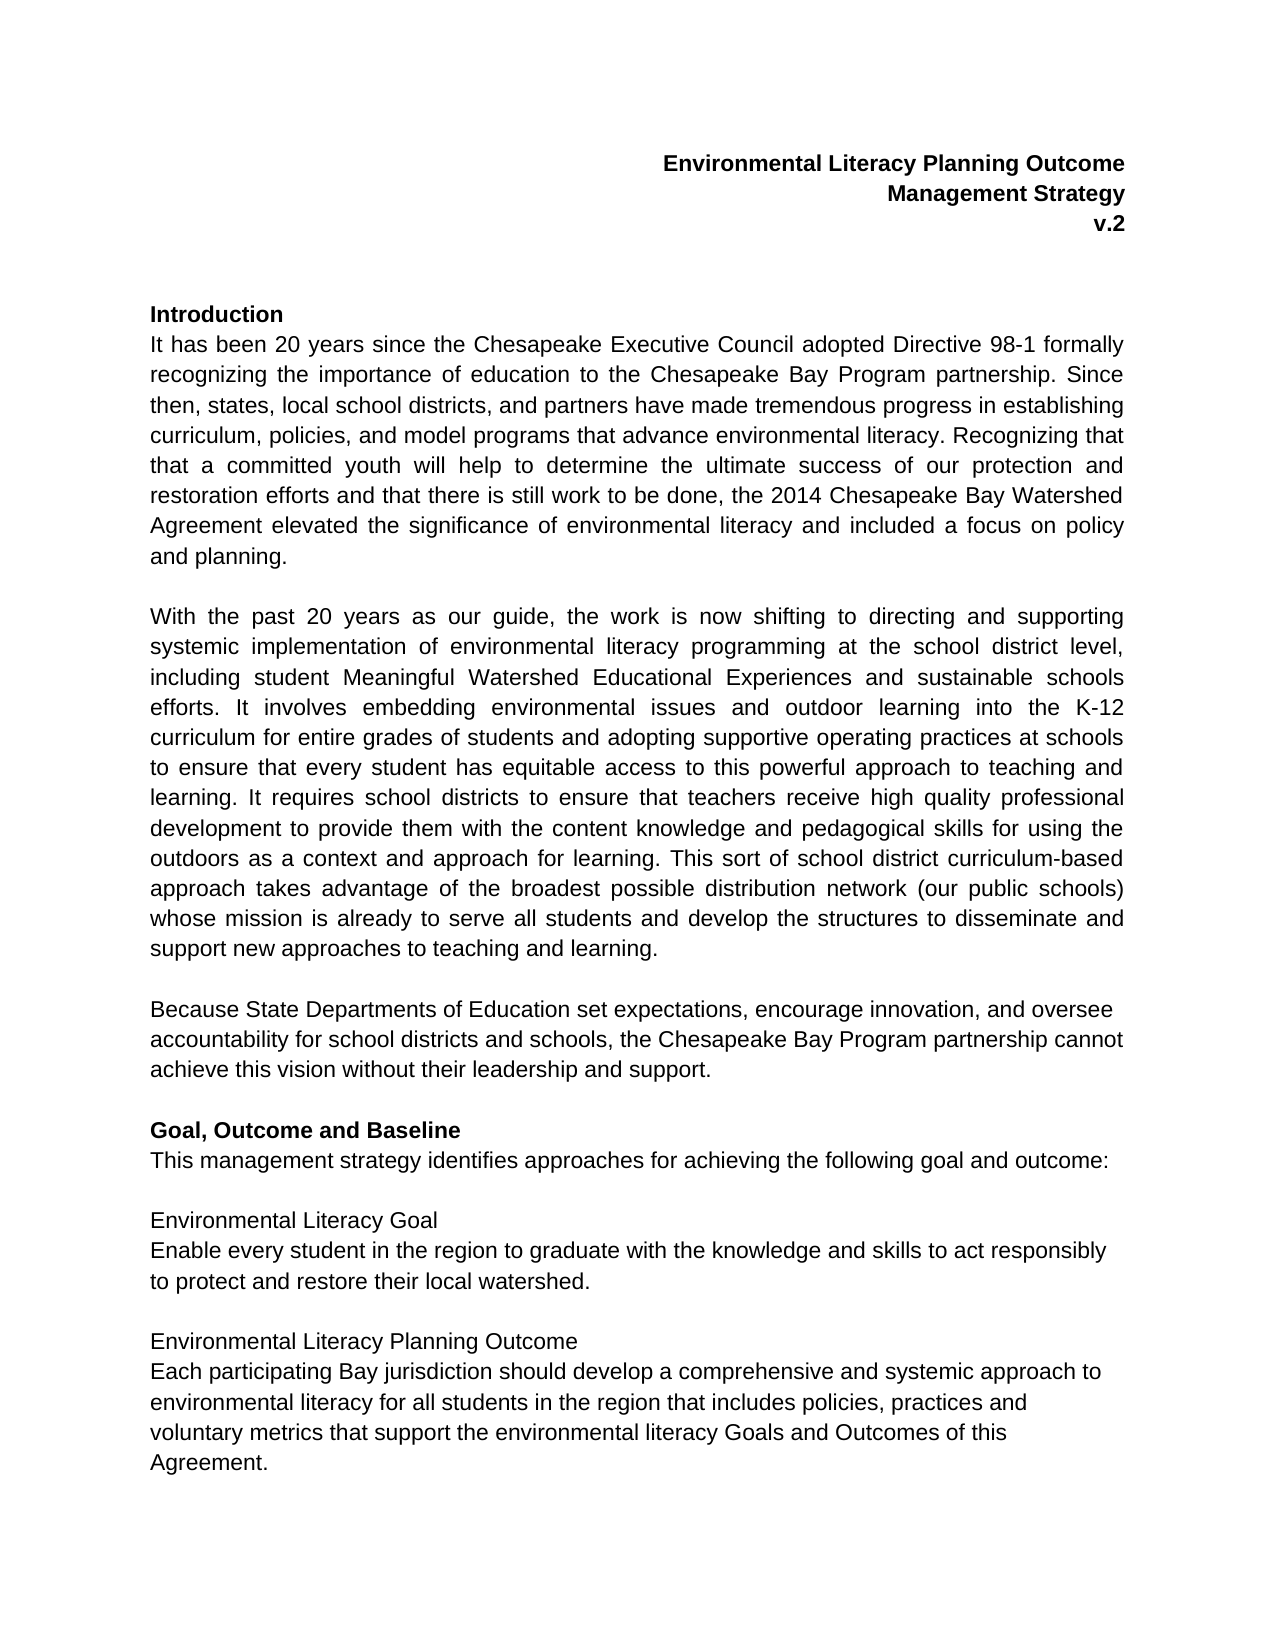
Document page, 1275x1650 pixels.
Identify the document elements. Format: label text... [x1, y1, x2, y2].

text v.2 [150, 210, 1125, 237]
text Because State Departments of Education set expectations, encourage innovation, and oversee accountability for school districts and schools, the Chesapeake Bay Program partnership cannot achieve this vision without their leadership and support. [150, 996, 1125, 1083]
text Introduction [150, 301, 1125, 327]
text Environmental Literacy Goal [150, 1207, 1125, 1234]
text With the past 20 years as our guide, the work is now shifting to directing and supporting systemic implementation of environmental literacy programming at the school district level, including student Meaningful Watershed Educational Experiences and sustainable schools efforts. It involves embedding environmental issues and outdoor learning into the K-12 curriculum for entire grades of students and adopting supportive operating practices at schools to ensure that every student has equitable access to this powerful approach to teaching and learning. It requires school districts to ensure that teachers receive high quality professional development to provide them with the content knowledge and pedagogical skills for using the outdoors as a context and approach for learning. This sort of school district curriculum-based approach takes advantage of the broadest possible distribution network (our public schools) whose mission is already to serve all students and develop the structures to disseminate and support new approaches to teaching and learning. [150, 603, 1125, 962]
text Enable every student in the region to graduate with the knowledge and skills to act responsibly to protect and restore their local watershed. [150, 1237, 1125, 1294]
text Each participating Bay jurisdiction should develop a comprehensive and systemic approach to environmental literacy for all students in the region that includes policies, practices and voluntary metrics that support the environmental literacy Goals and Outcomes of this Agreement. [150, 1358, 1125, 1475]
text Goal, Outcome and Baseline [150, 1117, 1125, 1143]
text It has been 20 years since the Chesapeake Executive Council adopted Directive 98-1 formally recognizing the importance of education to the Chesapeake Bay Program partnership. Since then, states, local school districts, and partners have made tremendous progress in establishing curriculum, policies, and model programs that advance environmental literacy. Recognizing that that a committed youth will help to determine the ultimate success of our protection and restoration efforts and that there is still work to be done, the 2014 Chesapeake Bay Watershed Agreement elevated the significance of environmental literacy and included a focus on policy and planning. [150, 331, 1125, 569]
text Environmental Literacy Planning Outcome [150, 1328, 1125, 1354]
text This management strategy identifies approaches for achieving the following goal and outcome: [150, 1147, 1125, 1173]
text Environmental Literacy Planning Outcome [150, 150, 1125, 176]
text Management Strategy [150, 180, 1125, 207]
